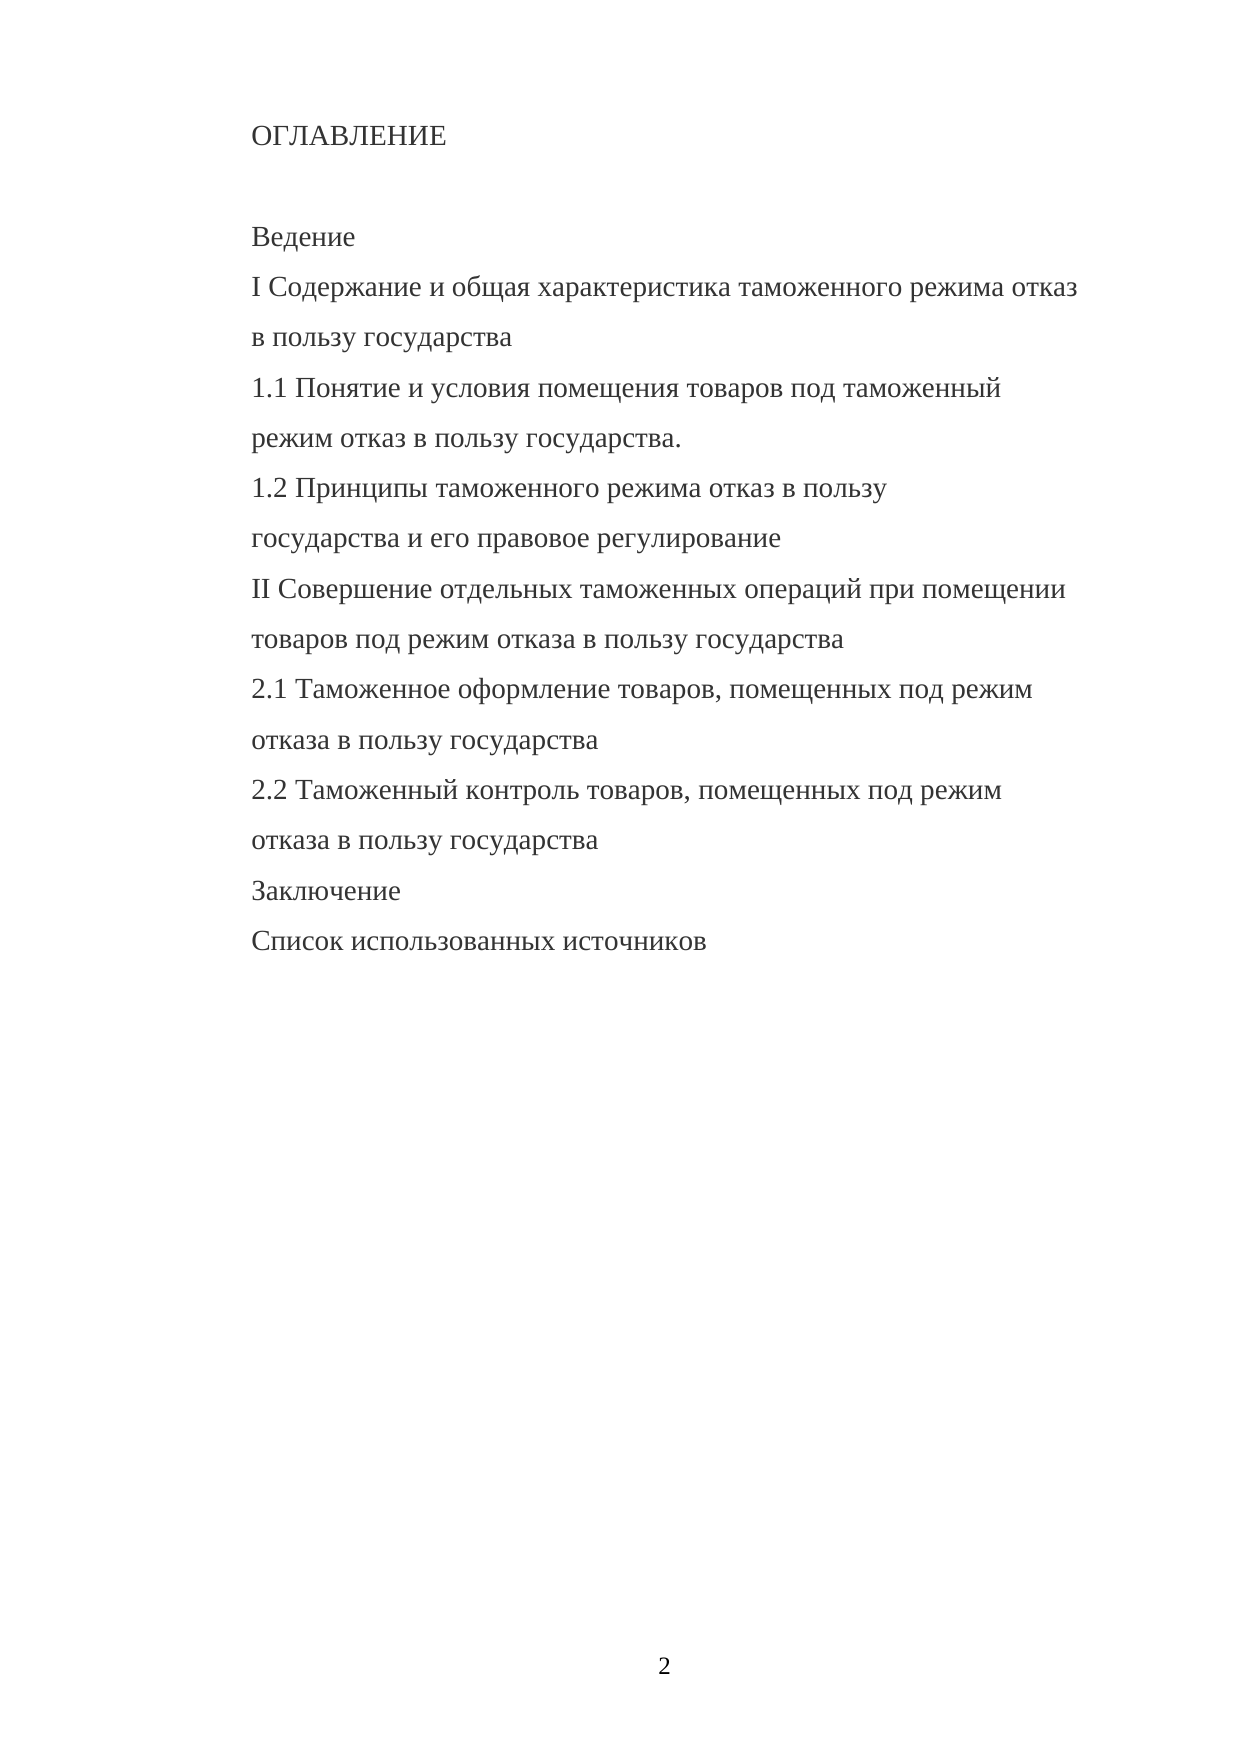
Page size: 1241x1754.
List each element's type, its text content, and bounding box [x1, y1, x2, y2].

text в пользу государства [177, 319, 1146, 353]
text Заключение [177, 873, 1146, 906]
text государства и его правовое регулирование [177, 521, 1146, 554]
text режим отказ в пользу государства. [177, 420, 1146, 453]
text Список использованных источников [177, 923, 1146, 957]
text 2.1 Таможенное оформление товаров, помещенных под режим [177, 672, 1146, 705]
text 1.1 Понятие и условия помещения товаров под таможенный [177, 370, 1146, 403]
text 1.2 Принципы таможенного режима отказ в пользу [177, 470, 1146, 504]
text ОГЛАВЛЕНИЕ [177, 118, 1146, 152]
text Ведение [177, 219, 1146, 252]
text 2.2 Таможенный контроль товаров, помещенных под режим [177, 772, 1146, 806]
text II Совершение отдельных таможенных операций при помещении [177, 571, 1146, 604]
text отказа в пользу государства [177, 722, 1146, 755]
text отказа в пользу государства [177, 822, 1146, 856]
text товаров под режим отказа в пользу государства [177, 621, 1146, 655]
text I Содержание и общая характеристика таможенного режима отказ [177, 269, 1146, 303]
